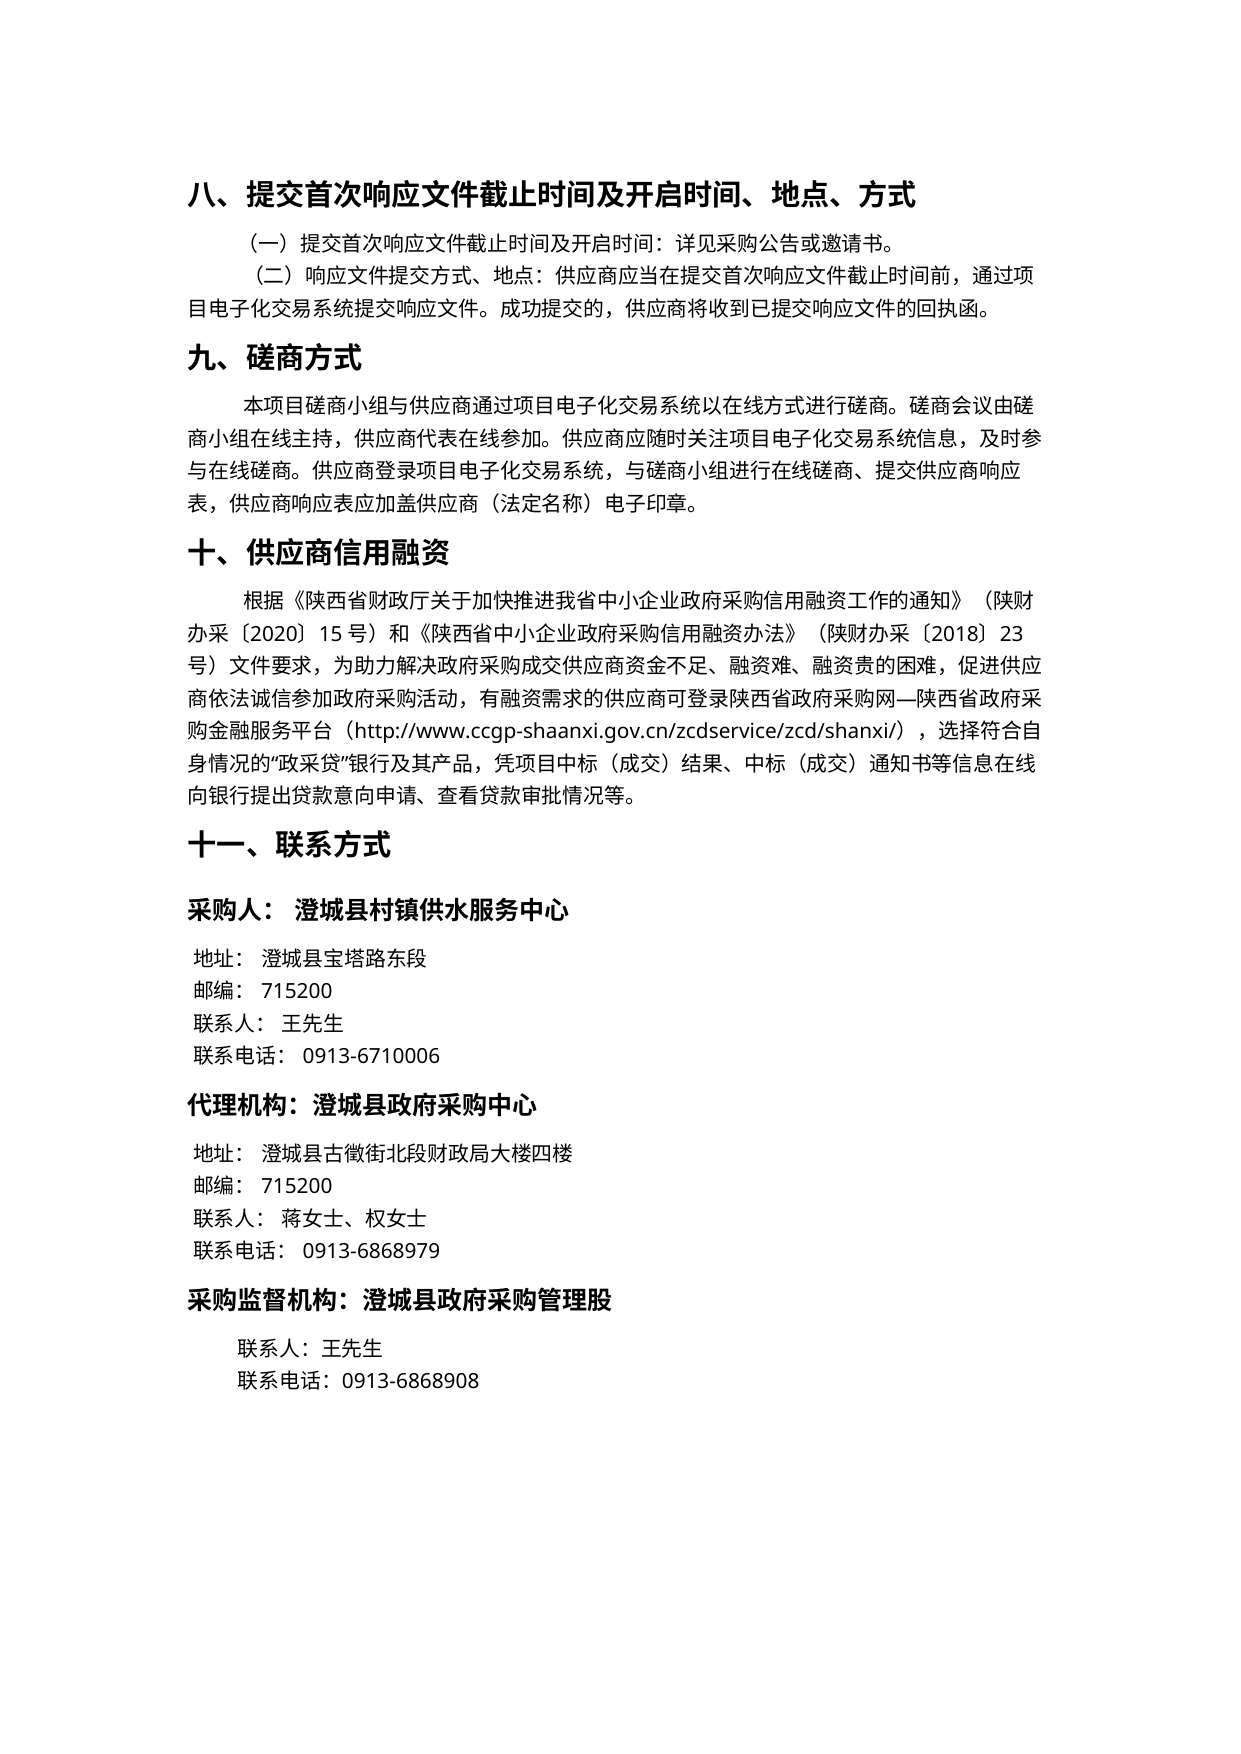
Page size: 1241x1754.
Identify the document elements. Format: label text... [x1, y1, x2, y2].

text 邮编： 715200 [187, 1169, 1053, 1202]
text 邮编： 715200 [187, 974, 1053, 1007]
text 联系人： 王先生 [187, 1007, 1053, 1039]
text 地址： 澄城县古徵街北段财政局大楼四楼 [187, 1137, 1053, 1169]
text 九、磋商方式 [187, 324, 1053, 389]
text 八、提交首次响应文件截止时间及开启时间、地点、方式 [187, 162, 1053, 227]
text 采购人： 澄城县村镇供水服务中心 [187, 877, 1053, 942]
text （二）响应文件提交方式、地点：供应商应当在提交首次响应文件截止时间前，通过项目电子化交易系统提交响应文件。成功提交的，供应商将收到已提交响应文件的回执函。 [187, 259, 1053, 324]
text 根据《陕西省财政厅关于加快推进我省中小企业政府采购信用融资工作的通知》（陕财办采〔2020〕15 号）和《陕西省中小企业政府采购信用融资办法》（陕财办采〔2018〕23 号）文件要求，为助力解决政府采购成交供应商资金不足、融资难、融资贵的困难，促进供应商依法诚信参加政府采购活动，有融资需求的供应商可登录陕西省政府采购网—陕西省政府采购金融服务平台（http://www.ccgp-shaanxi.gov.cn/zcdservice/zcd/shanxi/），选择符合自身情况的“政采贷”银行及其产品，凭项目中标（成交）结果、中标（成交）通知书等信息在线向银行提出贷款意向申请、查看贷款审批情况等。 [187, 584, 1053, 812]
text 十一、联系方式 [187, 812, 1053, 877]
text 采购监督机构：澄城县政府采购管理股 [187, 1267, 1053, 1332]
text 联系人： 蒋女士、权女士 [187, 1202, 1053, 1234]
text 联系电话： 0913-6710006 [187, 1039, 1053, 1072]
text 联系电话： 0913-6868979 [187, 1234, 1053, 1267]
text 十、供应商信用融资 [187, 519, 1053, 584]
text （一）提交首次响应文件截止时间及开启时间：详见采购公告或邀请书。 [187, 227, 1053, 259]
text 地址： 澄城县宝塔路东段 [187, 942, 1053, 974]
text 本项目磋商小组与供应商通过项目电子化交易系统以在线方式进行磋商。磋商会议由磋商小组在线主持，供应商代表在线参加。供应商应随时关注项目电子化交易系统信息，及时参与在线磋商。供应商登录项目电子化交易系统，与磋商小组进行在线磋商、提交供应商响应表，供应商响应表应加盖供应商（法定名称）电子印章。 [187, 389, 1053, 519]
text 代理机构：澄城县政府采购中心 [187, 1072, 1053, 1137]
text 联系电话：0913-6868908 [187, 1364, 1053, 1397]
text 联系人：王先生 [187, 1332, 1053, 1364]
